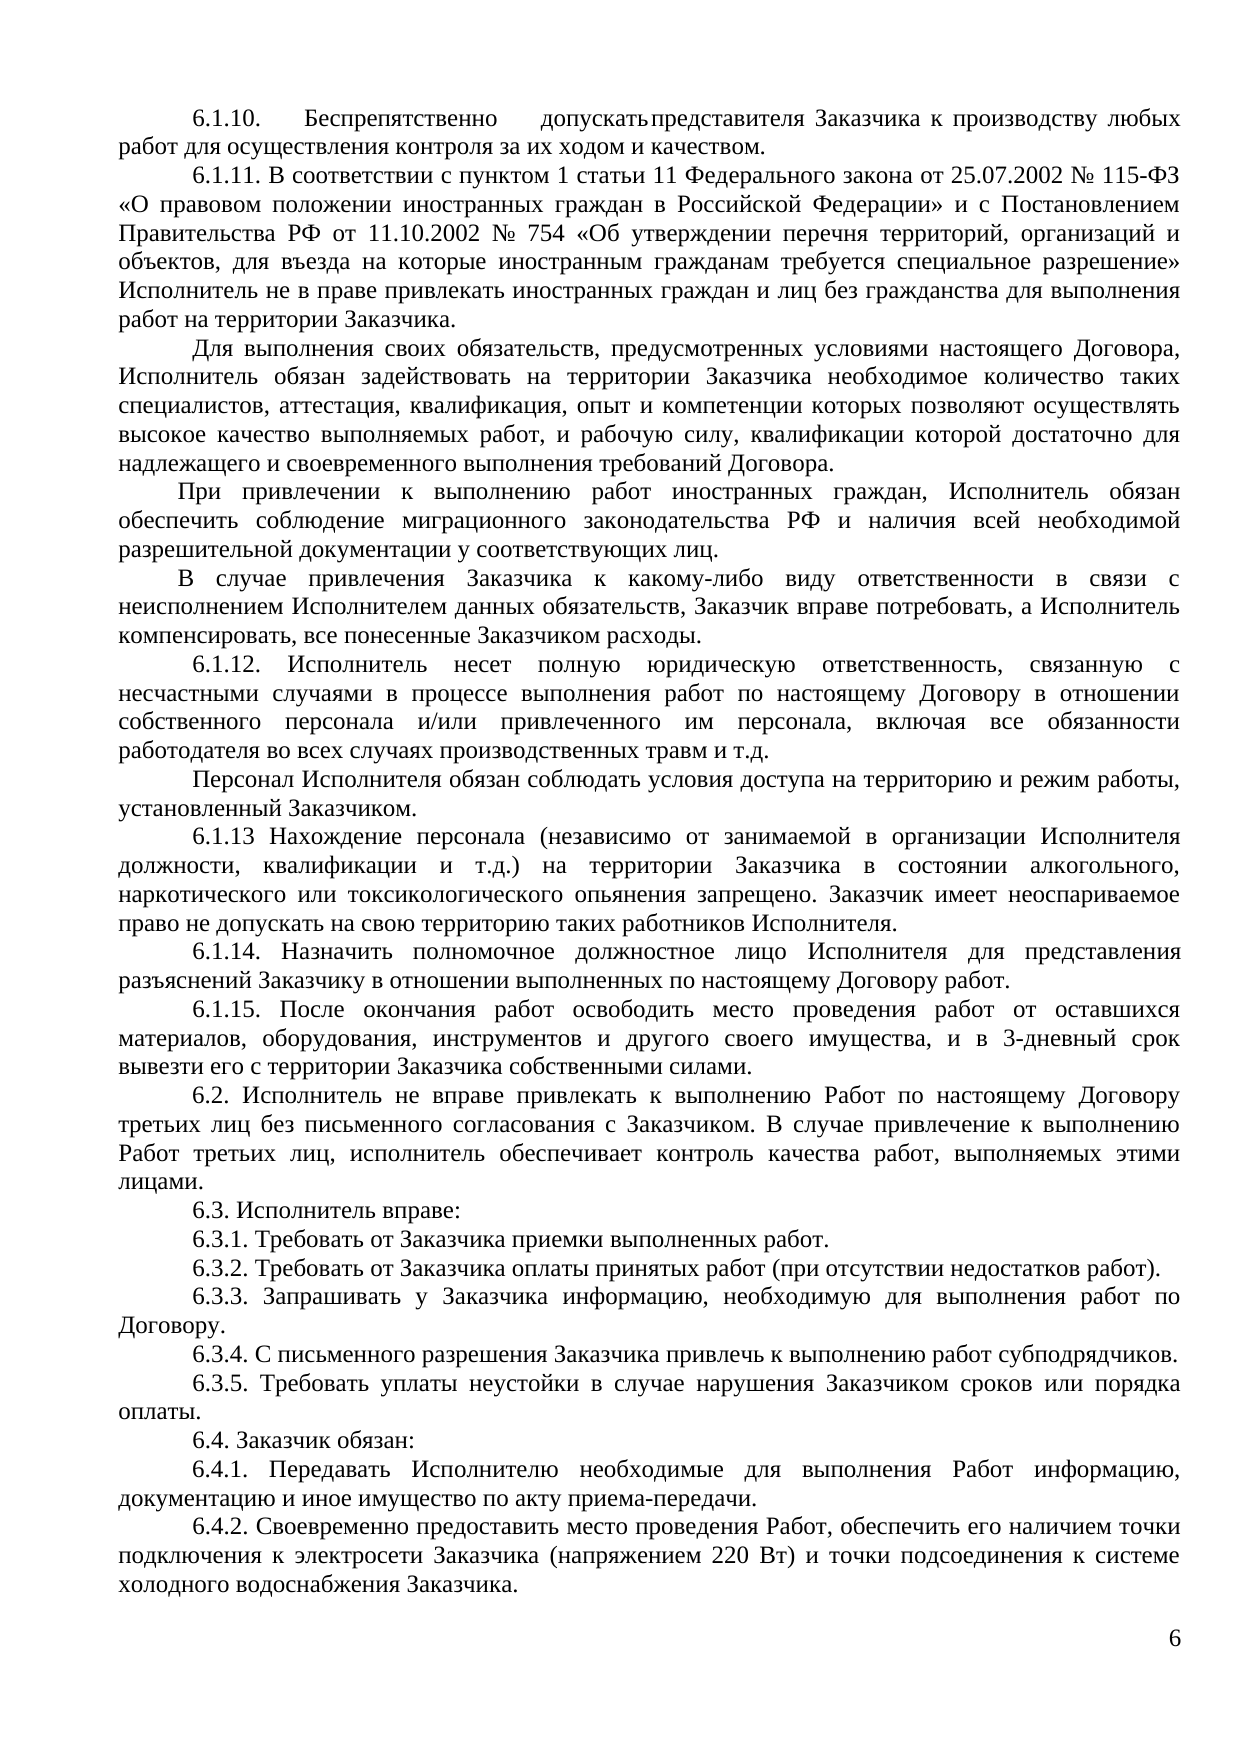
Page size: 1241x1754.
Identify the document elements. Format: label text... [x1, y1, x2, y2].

text 6.1.13 Нахождение персонала (независимо от занимаемой в организации Исполнителя должности, квалификации и т.д.) на территории Заказчика в состоянии алкогольного, наркотического или токсикологического опьянения запрещено. Заказчик имеет неоспариваемое право не допускать на свою территорию таких работников Исполнителя. [118, 821, 1181, 936]
text 6.4.2. Своевременно предоставить место проведения Работ, обеспечить его наличием точки подключения к электросети Заказчика (напряжением 220 Вт) и точки подсоединения к системе холодного водоснабжения Заказчика. [118, 1511, 1181, 1598]
text 6.3.5. Требовать уплаты неустойки в случае нарушения Заказчиком сроков или порядка оплаты. [118, 1368, 1181, 1425]
text Для выполнения своих обязательств, предусмотренных условиями настоящего Договора, Исполнитель обязан задействовать на территории Заказчика необходимое количество таких специалистов, аттестация, квалификация, опыт и компетенции которых позволяют осуществлять высокое качество выполняемых работ, и рабочую силу, квалификации которой достаточно для надлежащего и своевременного выполнения требований Договора. [118, 333, 1181, 476]
text 6.1.12. Исполнитель несет полную юридическую ответственность, связанную с несчастными случаями в процессе выполнения работ по настоящему Договору в отношении собственного персонала и/или привлеченного им персонала, включая все обязанности работодателя во всех случаях производственных травм и т.д. [118, 649, 1181, 764]
text 6.1.10. Беспрепятственно допускать представителя Заказчика к производству любых работ для осуществления контроля за их ходом и качеством. [118, 103, 1181, 160]
text 6.3.1. Требовать от Заказчика приемки выполненных работ. [118, 1224, 1181, 1253]
text 6.4.1. Передавать Исполнителю необходимые для выполнения Работ информацию, документацию и иное имущество по акту приема-передачи. [118, 1454, 1181, 1511]
text 6.3.4. С письменного разрешения Заказчика привлечь к выполнению работ субподрядчиков. [118, 1339, 1181, 1368]
text 6.2. Исполнитель не вправе привлекать к выполнению Работ по настоящему Договору третьих лиц без письменного согласования с Заказчиком. В случае привлечение к выполнению Работ третьих лиц, исполнитель обеспечивает контроль качества работ, выполняемых этими лицами. [118, 1080, 1181, 1195]
text 6.1.15. После окончания работ освободить место проведения работ от оставшихся материалов, оборудования, инструментов и другого своего имущества, и в 3-дневный срок вывезти его с территории Заказчика собственными силами. [118, 994, 1181, 1080]
text При привлечении к выполнению работ иностранных граждан, Исполнитель обязан обеспечить соблюдение миграционного законодательства РФ и наличия всей необходимой разрешительной документации у соответствующих лиц. [118, 476, 1181, 563]
text 6.3. Исполнитель вправе: [118, 1195, 1181, 1224]
text 6.3.2. Требовать от Заказчика оплаты принятых работ (при отсутствии недостатков работ). [118, 1253, 1181, 1281]
text 6.1.14. Назначить полномочное должностное лицо Исполнителя для представления разъяснений Заказчику в отношении выполненных по настоящему Договору работ. [118, 936, 1181, 994]
text 6.4. Заказчик обязан: [118, 1425, 1181, 1454]
text Персонал Исполнителя обязан соблюдать условия доступа на территорию и режим работы, установленный Заказчиком. [118, 764, 1181, 821]
text 6.3.3. Запрашивать у Заказчика информацию, необходимую для выполнения работ по Договору. [118, 1281, 1181, 1339]
text 6.1.11. В соответствии с пунктом 1 статьи 11 Федерального закона от 25.07.2002 № 115-ФЗ «О правовом положении иностранных граждан в Российской Федерации» и с Постановлением Правительства РФ от 11.10.2002 № 754 «Об утверждении перечня территорий, организаций и объектов, для въезда на которые иностранным гражданам требуется специальное разрешение» Исполнитель не в праве привлекать иностранных граждан и лиц без гражданства для выполнения работ на территории Заказчика. [118, 160, 1181, 333]
text В случае привлечения Заказчика к какому-либо виду ответственности в связи с неисполнением Исполнителем данных обязательств, Заказчик вправе потребовать, а Исполнитель компенсировать, все понесенные Заказчиком расходы. [118, 563, 1181, 649]
